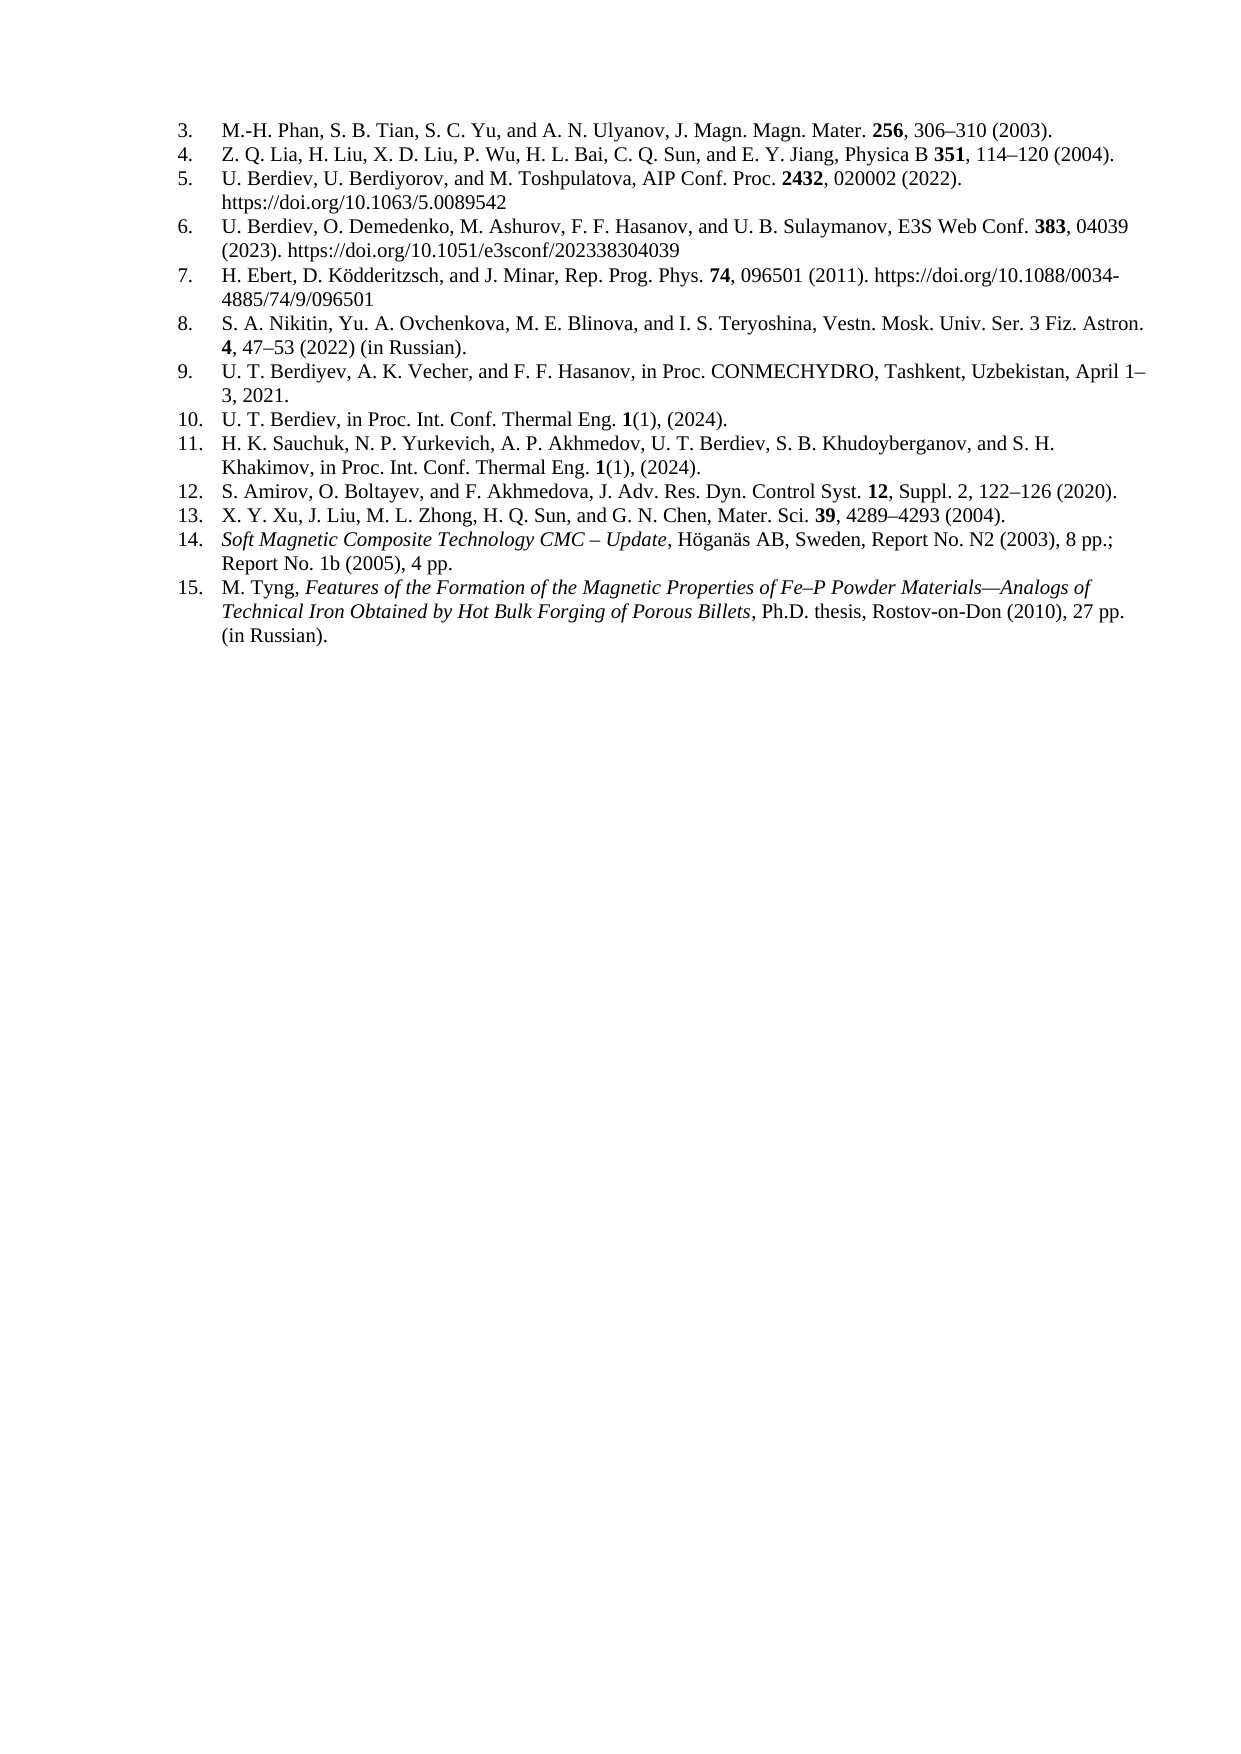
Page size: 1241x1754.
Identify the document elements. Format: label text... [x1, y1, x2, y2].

list U. T. Berdiyev, A. K. Vecher, and F. F. Hasanov, in Proc. CONMECHYDRO, Tashkent, Uzbekistan, April 1–3, 2021. [177, 359, 1152, 407]
list M.-H. Phan, S. B. Tian, S. C. Yu, and A. N. Ulyanov, J. Magn. Magn. Mater. 256, 306–310 (2003). [177, 118, 1152, 142]
list Soft Magnetic Composite Technology CMC – Update, Höganäs AB, Sweden, Report No. N2 (2003), 8 pp.; Report No. 1b (2005), 4 pp. [177, 527, 1152, 575]
list X. Y. Xu, J. Liu, M. L. Zhong, H. Q. Sun, and G. N. Chen, Mater. Sci. 39, 4289–4293 (2004). [177, 503, 1152, 527]
list M. Tyng, Features of the Formation of the Magnetic Properties of Fe–P Powder Materials—Analogs of Technical Iron Obtained by Hot Bulk Forging of Porous Billets, Ph.D. thesis, Rostov-on-Don (2010), 27 pp. (in Russian). [177, 575, 1152, 647]
list H. K. Sauchuk, N. P. Yurkevich, A. P. Akhmedov, U. T. Berdiev, S. B. Khudoyberganov, and S. H. Khakimov, in Proc. Int. Conf. Thermal Eng. 1(1), (2024). [177, 431, 1152, 479]
list U. T. Berdiev, in Proc. Int. Conf. Thermal Eng. 1(1), (2024). [177, 407, 1152, 431]
list H. Ebert, D. Ködderitzsch, and J. Minar, Rep. Prog. Phys. 74, 096501 (2011). https://doi.org/10.1088/0034-4885/74/9/096501 [177, 262, 1152, 311]
list S. A. Nikitin, Yu. A. Ovchenkova, M. E. Blinova, and I. S. Teryoshina, Vestn. Mosk. Univ. Ser. 3 Fiz. Astron. 4, 47–53 (2022) (in Russian). [177, 311, 1152, 359]
list U. Berdiev, O. Demedenko, M. Ashurov, F. F. Hasanov, and U. B. Sulaymanov, E3S Web Conf. 383, 04039 (2023). https://doi.org/10.1051/e3sconf/202338304039 [177, 214, 1152, 262]
list U. Berdiev, U. Berdiyorov, and M. Toshpulatova, AIP Conf. Proc. 2432, 020002 (2022). https://doi.org/10.1063/5.0089542 [177, 166, 1152, 214]
list Z. Q. Lia, H. Liu, X. D. Liu, P. Wu, H. L. Bai, C. Q. Sun, and E. Y. Jiang, Physica B 351, 114–120 (2004). [177, 142, 1152, 166]
list S. Amirov, O. Boltayev, and F. Akhmedova, J. Adv. Res. Dyn. Control Syst. 12, Suppl. 2, 122–126 (2020). [177, 479, 1152, 503]
